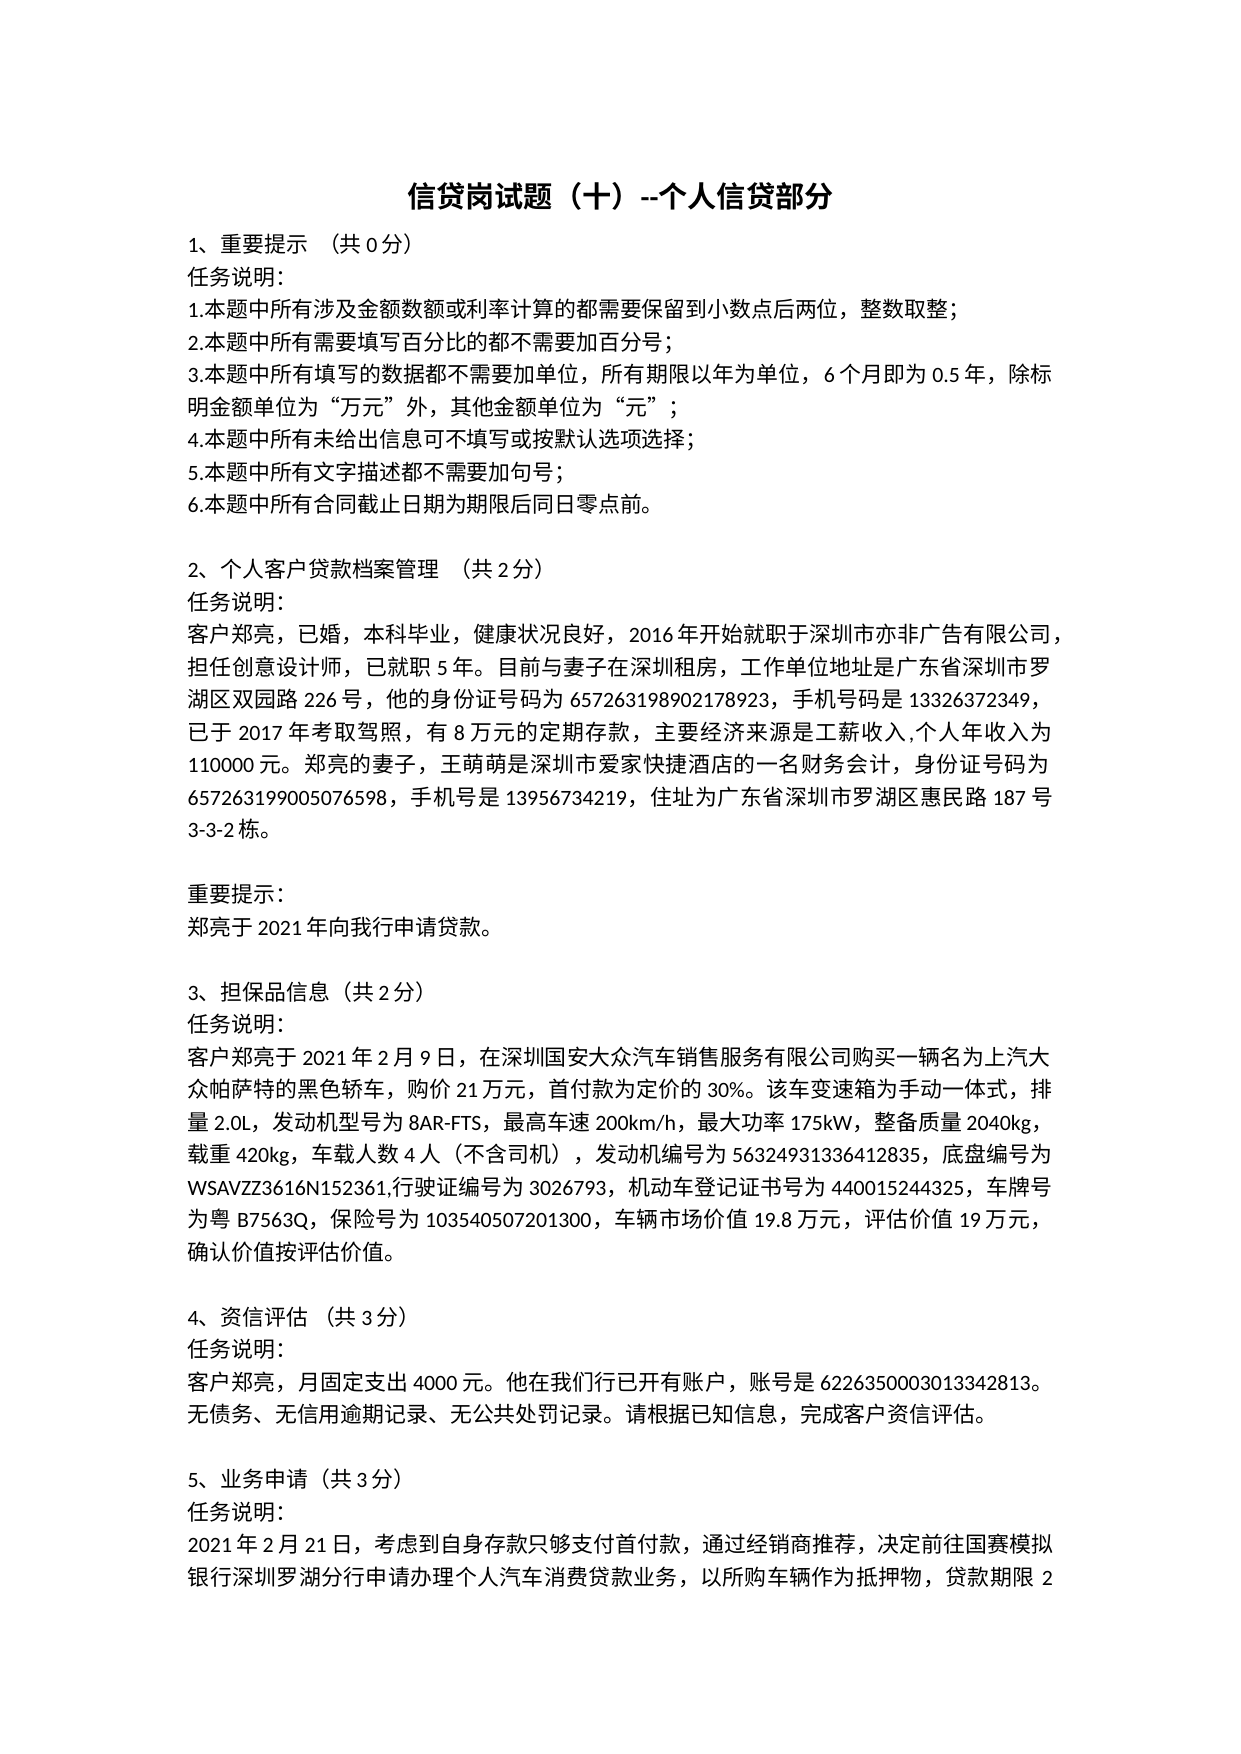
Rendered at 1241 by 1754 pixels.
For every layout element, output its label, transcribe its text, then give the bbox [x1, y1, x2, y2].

text 任务说明： [187, 259, 1053, 292]
list 1.本题中所有涉及金额数额或利率计算的都需要保留到小数点后两位，整数取整； [187, 292, 1053, 324]
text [187, 1527, 1053, 1592]
list 郑亮于2021年向我行申请贷款。 [187, 909, 1053, 942]
text 5、业务申请（共3分） [187, 1462, 1053, 1494]
text 重要提示： [187, 877, 1053, 909]
text 信贷岗试题（十）--个人信贷部分 [187, 162, 1053, 227]
text 2、个人客户贷款档案管理 （共2分） [187, 552, 1053, 584]
list 6.本题中所有合同截止日期为期限后同日零点前。 [187, 487, 1053, 519]
list 5.本题中所有文字描述都不需要加句号； [187, 454, 1053, 487]
list 4.本题中所有未给出信息可不填写或按默认选项选择； [187, 422, 1053, 454]
list 3.本题中所有填写的数据都不需要加单位，所有期限以年为单位，6个月即为0.5年，除标明金额单位为“万元”外，其他金额单位为“元”； [187, 357, 1053, 422]
text 任务说明： [187, 1494, 1053, 1527]
text 任务说明： [187, 1007, 1053, 1039]
text 客户郑亮，月固定支出4000元。他在我们行已开有账户，账号是6226350003013342813。无债务、无信用逾期记录、无公共处罚记录。请根据已知信息，完成客户资信评估。 [187, 1364, 1053, 1429]
text 任务说明： [187, 584, 1053, 617]
list 2.本题中所有需要填写百分比的都不需要加百分号； [187, 324, 1053, 357]
text 任务说明： [187, 1332, 1053, 1364]
text 3、担保品信息（共2分） [187, 974, 1053, 1007]
text 1、重要提示 （共0分） [187, 227, 1053, 259]
text 客户郑亮，已婚，本科毕业，健康状况良好，2016年开始就职于深圳市亦非广告有限公司，担任创意设计师，已就职5年。目前与妻子在深圳租房，工作单位地址是广东省深圳市罗湖区双园路226号，他的身份证号码为657263198902178923，手机号码是13326372349，已于2017年考取驾照，有8万元的定期存款，主要经济来源是工薪收入,个人年收入为110000元。郑亮的妻子，王萌萌是深圳市爱家快捷酒店的一名财务会计，身份证号码为657263199005076598，手机号是13956734219，住址为广东省深圳市罗湖区惠民路187号3-3-2栋。 [187, 617, 1053, 844]
text 4、资信评估 （共3分） [187, 1299, 1053, 1332]
text 客户郑亮于2021年2月9日，在深圳国安大众汽车销售服务有限公司购买一辆名为上汽大众帕萨特的黑色轿车，购价21万元，首付款为定价的30%。该车变速箱为手动一体式，排量2.0L，发动机型号为8AR-FTS，最高车速200km/h，最大功率175kW，整备质量2040kg，载重420kg，车载人数4人（不含司机），发动机编号为56324931336412835，底盘编号为WSAVZZ3616N152361,行驶证编号为3026793，机动车登记证书号为440015244325，车牌号为粤B7563Q，保险号为103540507201300，车辆市场价值19.8万元，评估价值19万元，确认价值按评估价值。 [187, 1039, 1053, 1267]
